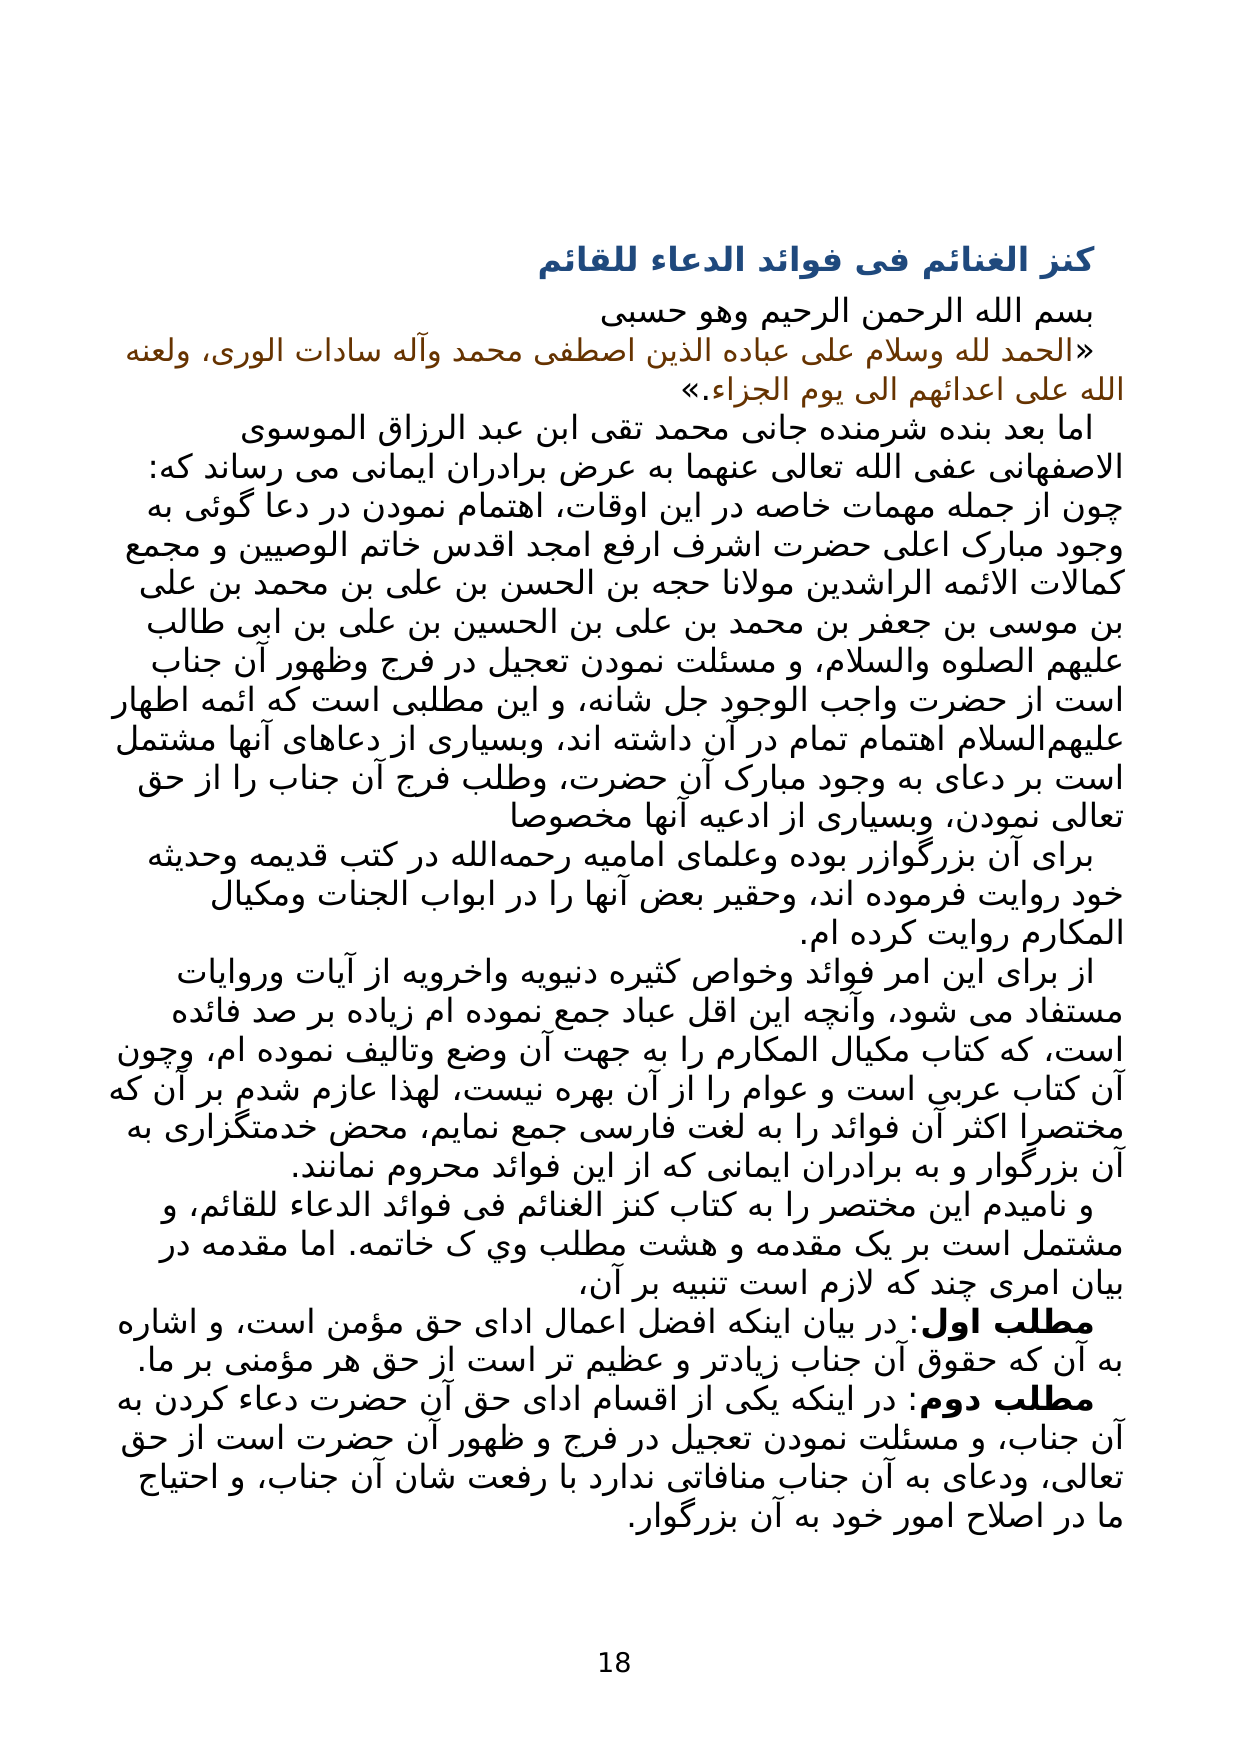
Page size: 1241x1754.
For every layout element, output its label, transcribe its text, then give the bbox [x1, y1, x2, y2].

text از براى اين امر فوائد وخواص کثيره دنيويه واخرويه از آيات وروايات مستفاد مى شود، وآنچه اين اقل عباد جمع نموده ام زياده بر صد فائده است، که کتاب مکيال المکارم را به جهت آن وضع وتاليف نموده ام، وچون آن کتاب عربى است و عوام را از آن بهره نيست، لهذا عازم شدم بر آن که مختصرا اکثر آن فوائد را به لغت فارسى جمع نمايم، محض خدمتگزارى به آن بزرگوار و به برادران ايمانى که از اين فوائد محروم نمانند. [103, 952, 1125, 1186]
text اما بعد بنده شرمنده جانى محمد تقى ابن عبد الرزاق الموسوى الاصفهانى عفى الله تعالى عنهما به عرض برادران ايمانى مى رساند که: چون از جمله مهمات خاصه در اين اوقات، اهتمام نمودن در دعا گوئى به وجود مبارک اعلى حضرت اشرف ارفع امجد اقدس خاتم الوصيين و مجمع کمالات الائمه الراشدين مولانا حجه بن الحسن بن على بن محمد بن على بن موسى بن جعفر بن محمد بن على بن الحسين بن على بن ابى طالب عليهم الصلوه والسلام، و مسئلت نمودن تعجيل در فرج وظهور آن جناب است از حضرت واجب الوجود جل شانه، و اين مطلبى است که ائمه اطهار عليهم‌السلام اهتمام تمام در آن داشته اند، وبسيارى از دعاهاى آنها مشتمل است بر دعاى به وجود مبارک آن حضرت، وطلب فرج آن جناب را از حق تعالى نمودن، وبسيارى از ادعيه آنها مخصوصا [103, 408, 1125, 836]
text مطلب دوم: در اينکه يکى از اقسام اداى حق آن حضرت دعاء کردن به آن جناب، و مسئلت نمودن تعجيل در فرج و ظهور آن حضرت است از حق تعالى، ودعاى به آن جناب منافاتى ندارد با رفعت شان آن جناب، و احتياج ما در اصلاح امور خود به آن بزرگوار. [103, 1380, 1125, 1535]
text «الحمد لله وسلام على عباده الذين اصطفى محمد وآله سادات الورى، ولعنه الله على اعدائهم الى يوم الجزاء.» [103, 331, 1125, 408]
subtitle کنز الغنائم فى فوائد الدعاء للقائم [103, 241, 1125, 279]
text مطلب اول: در بيان اينکه افضل اعمال اداى حق مؤمن است، و اشاره به آن که حقوق آن جناب زيادتر و عظيم تر است از حق هر مؤمنى بر ما. [103, 1302, 1125, 1380]
text براى آن بزرگوازر بوده وعلماى اماميه رحمه‌الله در کتب قديمه وحديثه خود روايت فرموده اند، وحقير بعض آنها را در ابواب الجنات ومکيال المکارم روايت کرده ام. [103, 836, 1125, 952]
text و ناميدم اين مختصر را به کتاب کنز الغنائم فى فوائد الدعاء للقائم، و مشتمل است بر يک مقدمه و هشت مطلب وي ک خاتمه. اما مقدمه در بيان امرى چند که لازم است تنبيه بر آن، [103, 1186, 1125, 1302]
text بسم الله الرحمن الرحيم وهو حسبى [103, 292, 1125, 331]
